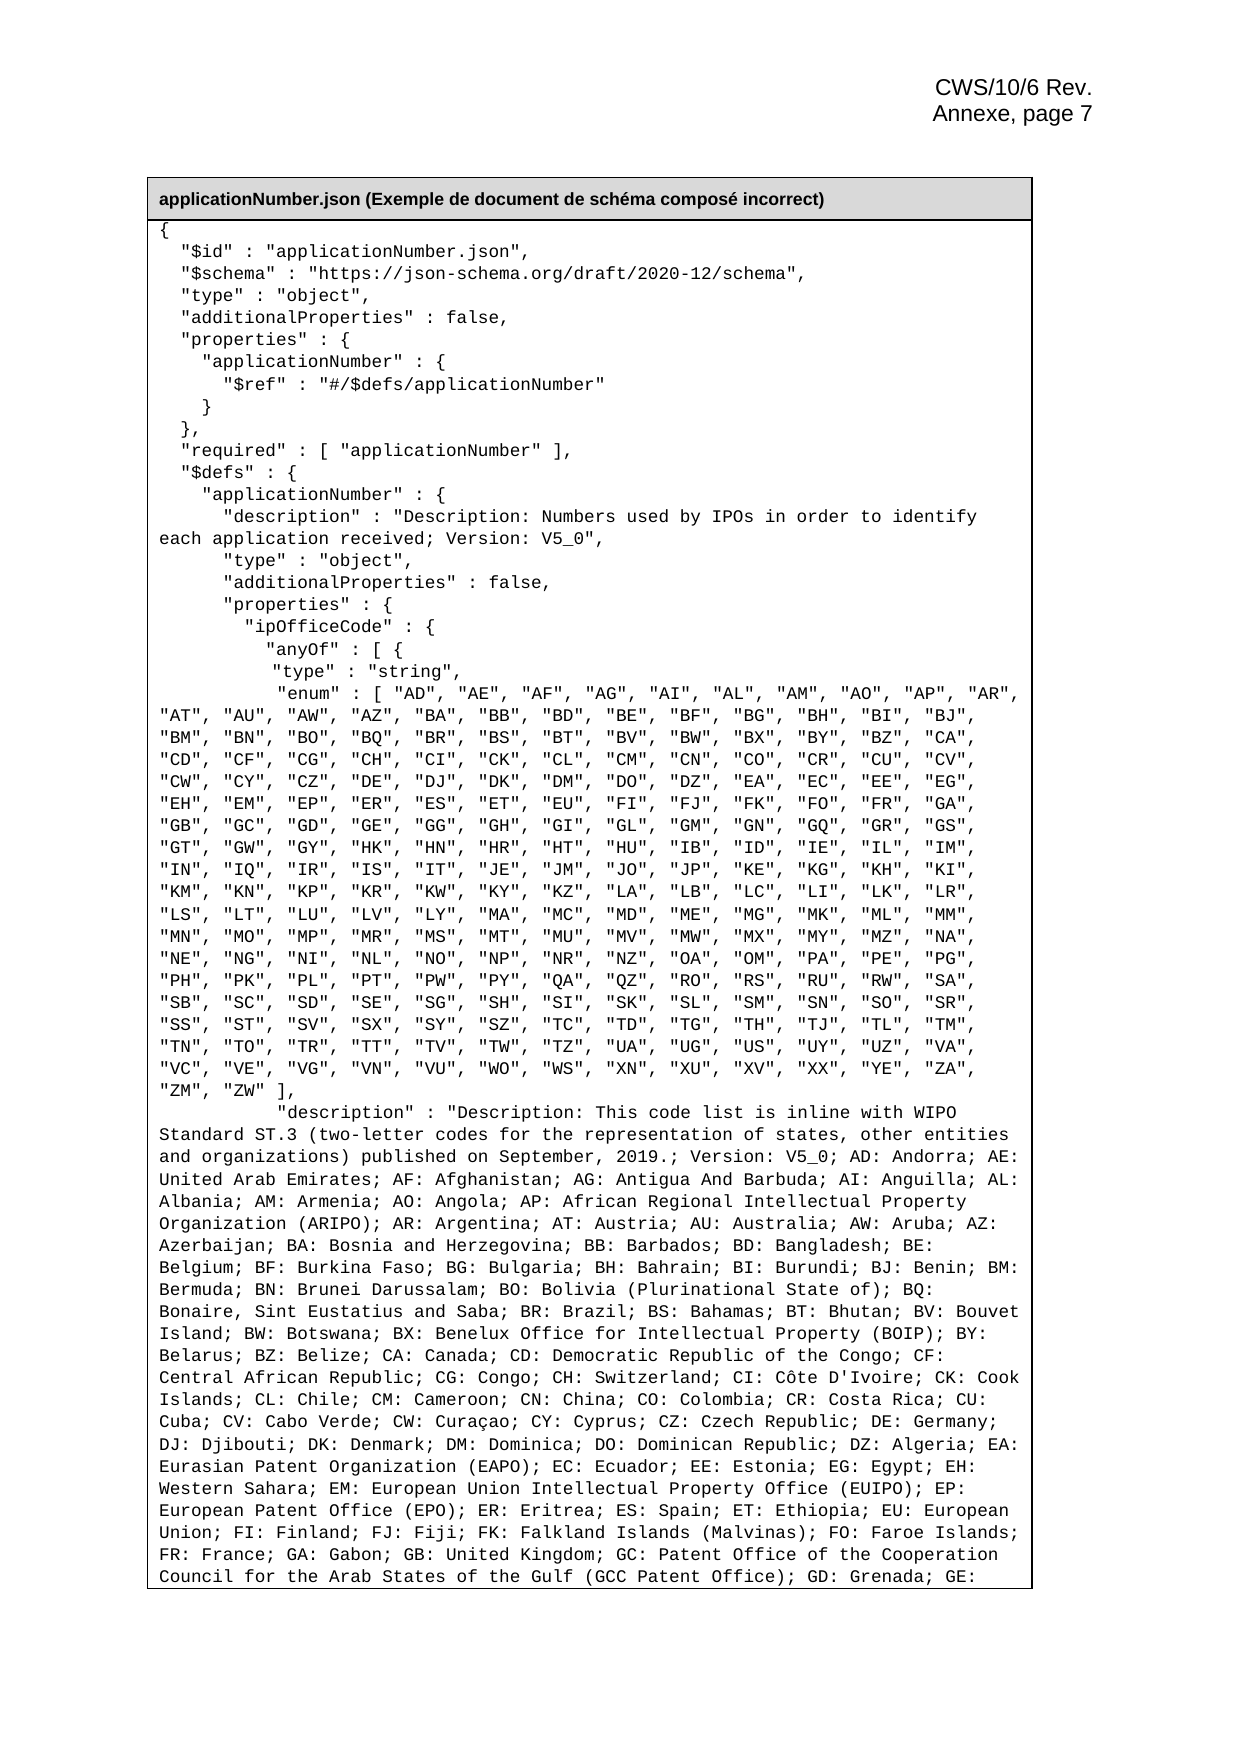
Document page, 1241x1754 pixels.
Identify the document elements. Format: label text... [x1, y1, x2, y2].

table_header applicationNumber.json (Exemple de document de schéma composé incorrect) [148, 178, 1031, 219]
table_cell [148, 221, 1031, 1588]
